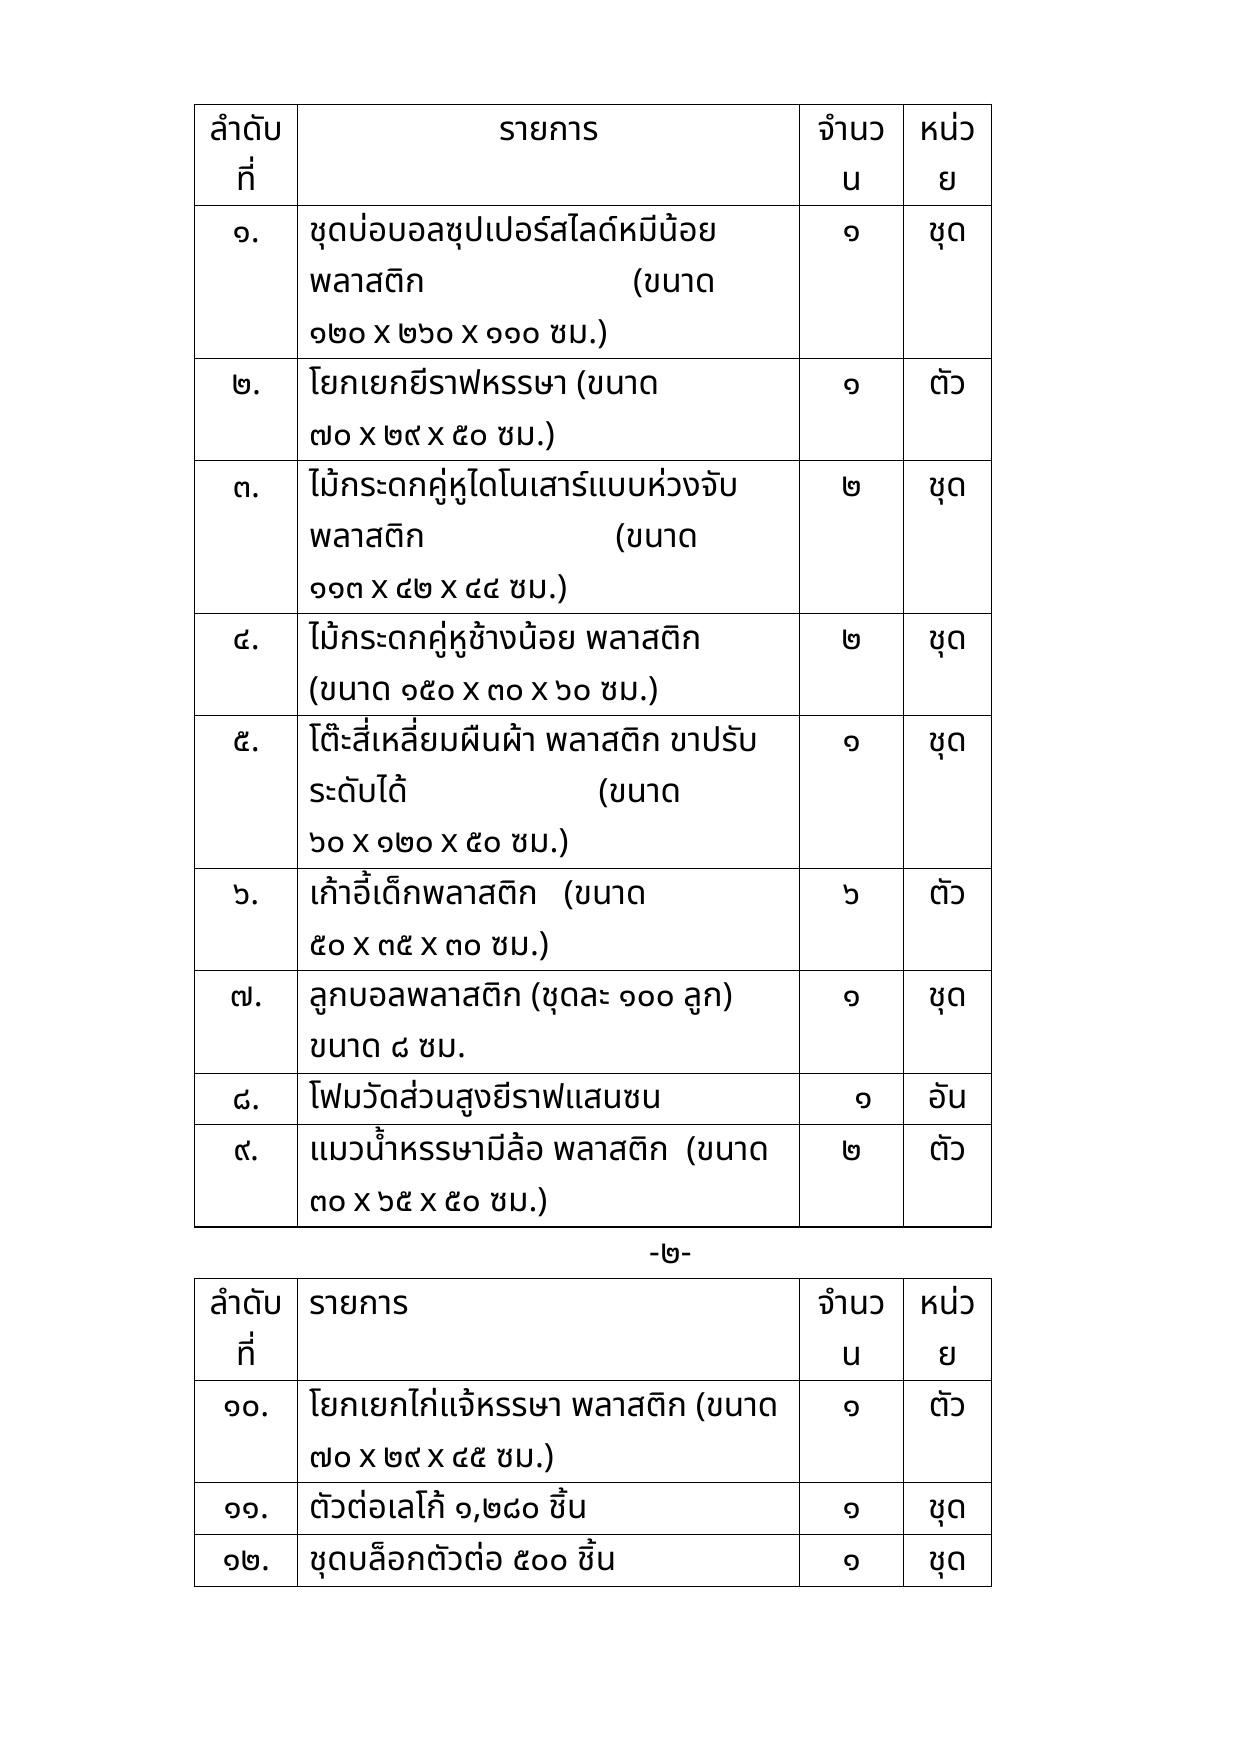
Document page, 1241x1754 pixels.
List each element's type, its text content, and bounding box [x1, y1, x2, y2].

table_cell ๑๐. [195, 1381, 297, 1482]
table_header จำนวน [800, 105, 903, 205]
list -๒- [337, 1227, 1137, 1278]
table_cell โต๊ะสี่เหลี่ยมผืนผ้า พลาสติก ขาปรับระดับได้ (ขนาด ๖๐x๑๒๐x๕๐ ซม.) [298, 716, 799, 868]
table_cell ชุด [904, 206, 991, 358]
table_header ลำดับที่ [195, 105, 297, 205]
table_cell ชุด [904, 716, 991, 868]
table_header หน่วย [904, 1279, 991, 1380]
table_header รายการ [298, 105, 799, 205]
table_cell ชุดบล็อกตัวต่อ ๕๐๐ ชิ้น [298, 1535, 799, 1586]
table_header จำนวน [800, 1279, 903, 1380]
table_cell ๕. [195, 716, 297, 868]
table_cell ๒. [195, 359, 297, 460]
table_cell ๒ [800, 1125, 903, 1226]
table_cell ตัว [904, 359, 991, 460]
table_cell ๙. [195, 1125, 297, 1226]
table_cell ๑ [800, 1535, 903, 1586]
table_cell ไม้กระดกคู่หูไดโนเสาร์แบบห่วงจับ พลาสติก (ขนาด ๑๑๓x๔๒x๔๔ ซม.) [298, 461, 799, 613]
table_cell ชุด [904, 614, 991, 715]
table_cell ตัว [904, 869, 991, 970]
table_cell ชุด [904, 1535, 991, 1586]
table_cell ไม้กระดกคู่หูช้างน้อย พลาสติก (ขนาด ๑๕๐x๓๐x๖๐ ซม.) [298, 614, 799, 715]
table_cell ๔. [195, 614, 297, 715]
table_cell ตัว [904, 1125, 991, 1226]
table_cell ๑ [800, 1381, 903, 1482]
table_cell ตัว [904, 1381, 991, 1482]
table_header ลำดับที่ [195, 1279, 297, 1380]
table_cell โฟมวัดส่วนสูงยีราฟแสนซน [298, 1074, 799, 1124]
table_cell ลูกบอลพลาสติก (ชุดละ ๑๐๐ ลูก) ขนาด ๘ ซม. [298, 971, 799, 1072]
table_cell ๑ [800, 1483, 903, 1534]
table_cell ตัวต่อเลโก้ ๑,๒๘๐ ชิ้น [298, 1483, 799, 1534]
table_cell โยกเยกยีราฟหรรษา (ขนาด ๗๐x๒๙x๕๐ ซม.) [298, 359, 799, 460]
table_cell ๑ [800, 359, 903, 460]
table_cell เก้าอี้เด็กพลาสติก (ขนาด ๕๐x๓๕x๓๐ ซม.) [298, 869, 799, 970]
table_cell แมวน้ำหรรษามีล้อ พลาสติก (ขนาด ๓๐x๖๕x๕๐ ซม.) [298, 1125, 799, 1226]
table_cell ๑๒. [195, 1535, 297, 1586]
table_cell ชุดบ่อบอลซุปเปอร์สไลด์หมีน้อย พลาสติก (ขนาด ๑๒๐x๒๖๐x๑๑๐ ซม.) [298, 206, 799, 358]
table_cell ๒ [800, 461, 903, 613]
table_cell ๑๑. [195, 1483, 297, 1534]
table_cell ๓. [195, 461, 297, 613]
table_cell ๑ [800, 1074, 903, 1124]
table_cell ๑ [800, 206, 903, 358]
table_header รายการ [298, 1279, 799, 1380]
table_cell ๑ [800, 971, 903, 1072]
table_cell ๘. [195, 1074, 297, 1124]
table_cell ชุด [904, 1483, 991, 1534]
table_cell ๒ [800, 614, 903, 715]
table_cell ชุด [904, 461, 991, 613]
table_cell ๗. [195, 971, 297, 1072]
table_cell ชุด [904, 971, 991, 1072]
table_cell ๖. [195, 869, 297, 970]
table_cell ๖ [800, 869, 903, 970]
table_cell ๑. [195, 206, 297, 358]
table_cell ๑ [800, 716, 903, 868]
table_cell อัน [904, 1074, 991, 1124]
table_header หน่วย [904, 105, 991, 205]
table_cell โยกเยกไก่แจ้หรรษา พลาสติก (ขนาด ๗๐x๒๙x๔๕ ซม.) [298, 1381, 799, 1482]
